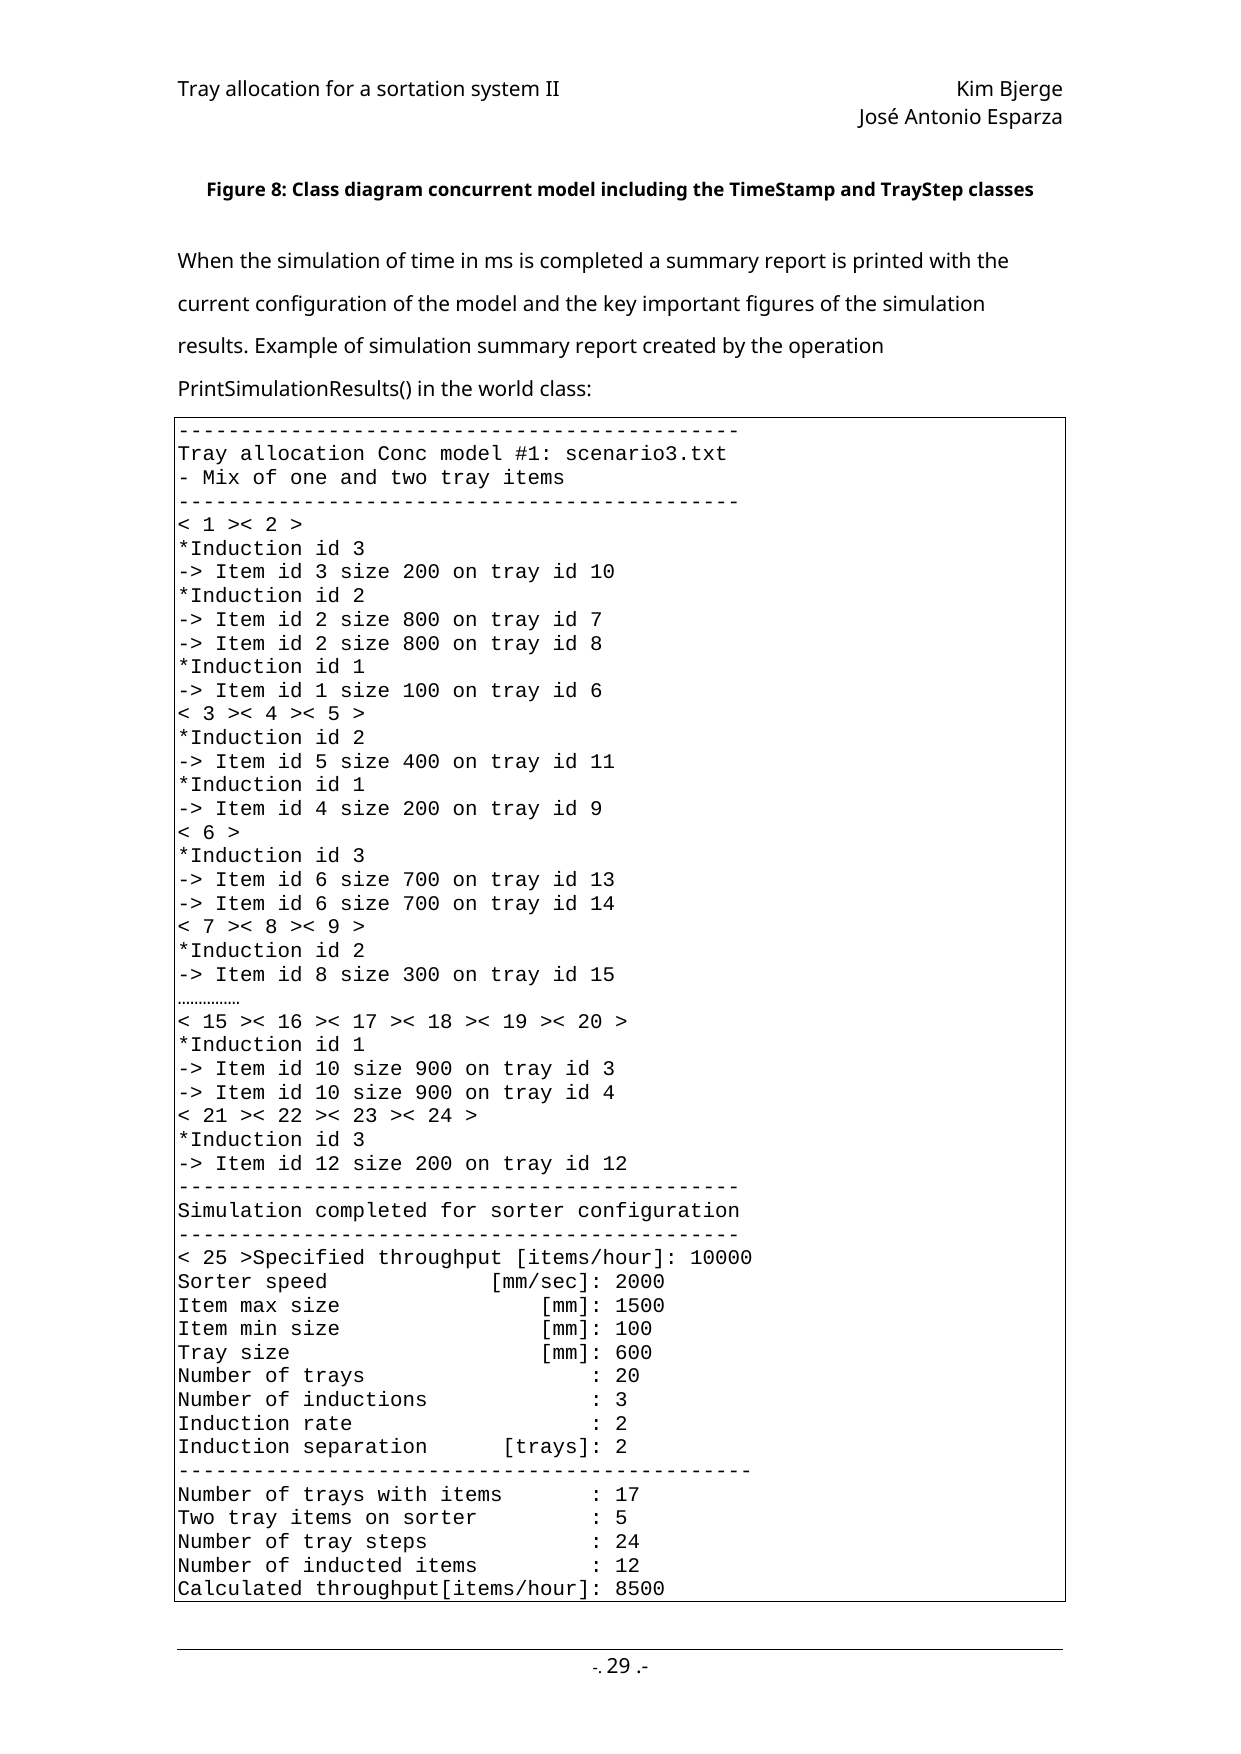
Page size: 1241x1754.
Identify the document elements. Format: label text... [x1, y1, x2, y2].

text *Induction id 1 [177, 1034, 1063, 1058]
text -> Item id 3 size 200 on tray id 10 [177, 562, 1063, 585]
text *Induction id 1 [177, 656, 1063, 680]
text < 6 > [177, 822, 1063, 845]
text -> Item id 5 size 400 on tray id 11 [177, 751, 1063, 774]
text --------------------------------------------- [177, 491, 1063, 514]
text *Induction id 3 [177, 845, 1063, 869]
text Number of inductions : 3 [177, 1389, 1063, 1413]
text When the simulation of time in ms is completed a summary report is printed with the current configuration of the model and the key important figures of the simulation results. Example of simulation summary report created by the operation PrintSimulationResults() in the world class: [177, 246, 1063, 402]
text < 1 >< 2 > [177, 514, 1063, 538]
text - Mix of one and two tray items [177, 467, 1063, 491]
text Induction rate : 2 [177, 1413, 1063, 1436]
text *Induction id 2 [177, 727, 1063, 751]
text -> Item id 6 size 700 on tray id 13 [177, 869, 1063, 893]
text Item max size [mm]: 1500 [177, 1294, 1063, 1318]
text -> Item id 10 size 900 on tray id 3 [177, 1058, 1063, 1082]
text --------------------------------------------- [177, 1224, 1063, 1247]
text Number of trays : 20 [177, 1366, 1063, 1389]
text *Induction id 2 [177, 585, 1063, 609]
text < 7 >< 8 >< 9 > [177, 916, 1063, 940]
text *Induction id 3 [177, 538, 1063, 562]
text < 15 >< 16 >< 17 >< 18 >< 19 >< 20 > [177, 1011, 1063, 1034]
text < 25 >Specified throughput [items/hour]: 10000 [177, 1247, 1063, 1271]
text Two tray items on sorter : 5 [177, 1507, 1063, 1531]
text --------------------------------------------- [175, 418, 1065, 443]
text Sorter speed [mm/sec]: 2000 [177, 1271, 1063, 1294]
text ---------------------------------------------- [177, 1460, 1063, 1484]
text Number of trays with items : 17 [177, 1484, 1063, 1507]
text …………… [177, 987, 1063, 1011]
text -> Item id 2 size 800 on tray id 8 [177, 632, 1063, 656]
text Induction separation [trays]: 2 [177, 1436, 1063, 1460]
text -> Item id 10 size 900 on tray id 4 [177, 1082, 1063, 1105]
text Tray allocation Conc model #1: scenario3.txt [177, 443, 1063, 467]
text -> Item id 6 size 700 on tray id 14 [177, 893, 1063, 916]
text Simulation completed for sorter configuration [177, 1200, 1063, 1224]
text -> Item id 4 size 200 on tray id 9 [177, 798, 1063, 822]
text Number of tray steps : 24 [177, 1531, 1063, 1555]
text Tray size [mm]: 600 [177, 1342, 1063, 1366]
text *Induction id 1 [177, 774, 1063, 798]
text -> Item id 2 size 800 on tray id 7 [177, 609, 1063, 632]
text < 3 >< 4 >< 5 > [177, 703, 1063, 727]
text -> Item id 1 size 100 on tray id 6 [177, 680, 1063, 703]
text Calculated throughput[items/hour]: 8500 [177, 1578, 1063, 1601]
text *Induction id 3 [177, 1129, 1063, 1153]
text -> Item id 8 size 300 on tray id 15 [177, 963, 1063, 987]
text Number of inducted items : 12 [177, 1555, 1063, 1578]
text *Induction id 2 [177, 940, 1063, 963]
text -> Item id 12 size 200 on tray id 12 [177, 1153, 1063, 1176]
text Item min size [mm]: 100 [177, 1318, 1063, 1342]
text --------------------------------------------- [177, 1176, 1063, 1200]
text < 21 >< 22 >< 23 >< 24 > [177, 1105, 1063, 1129]
